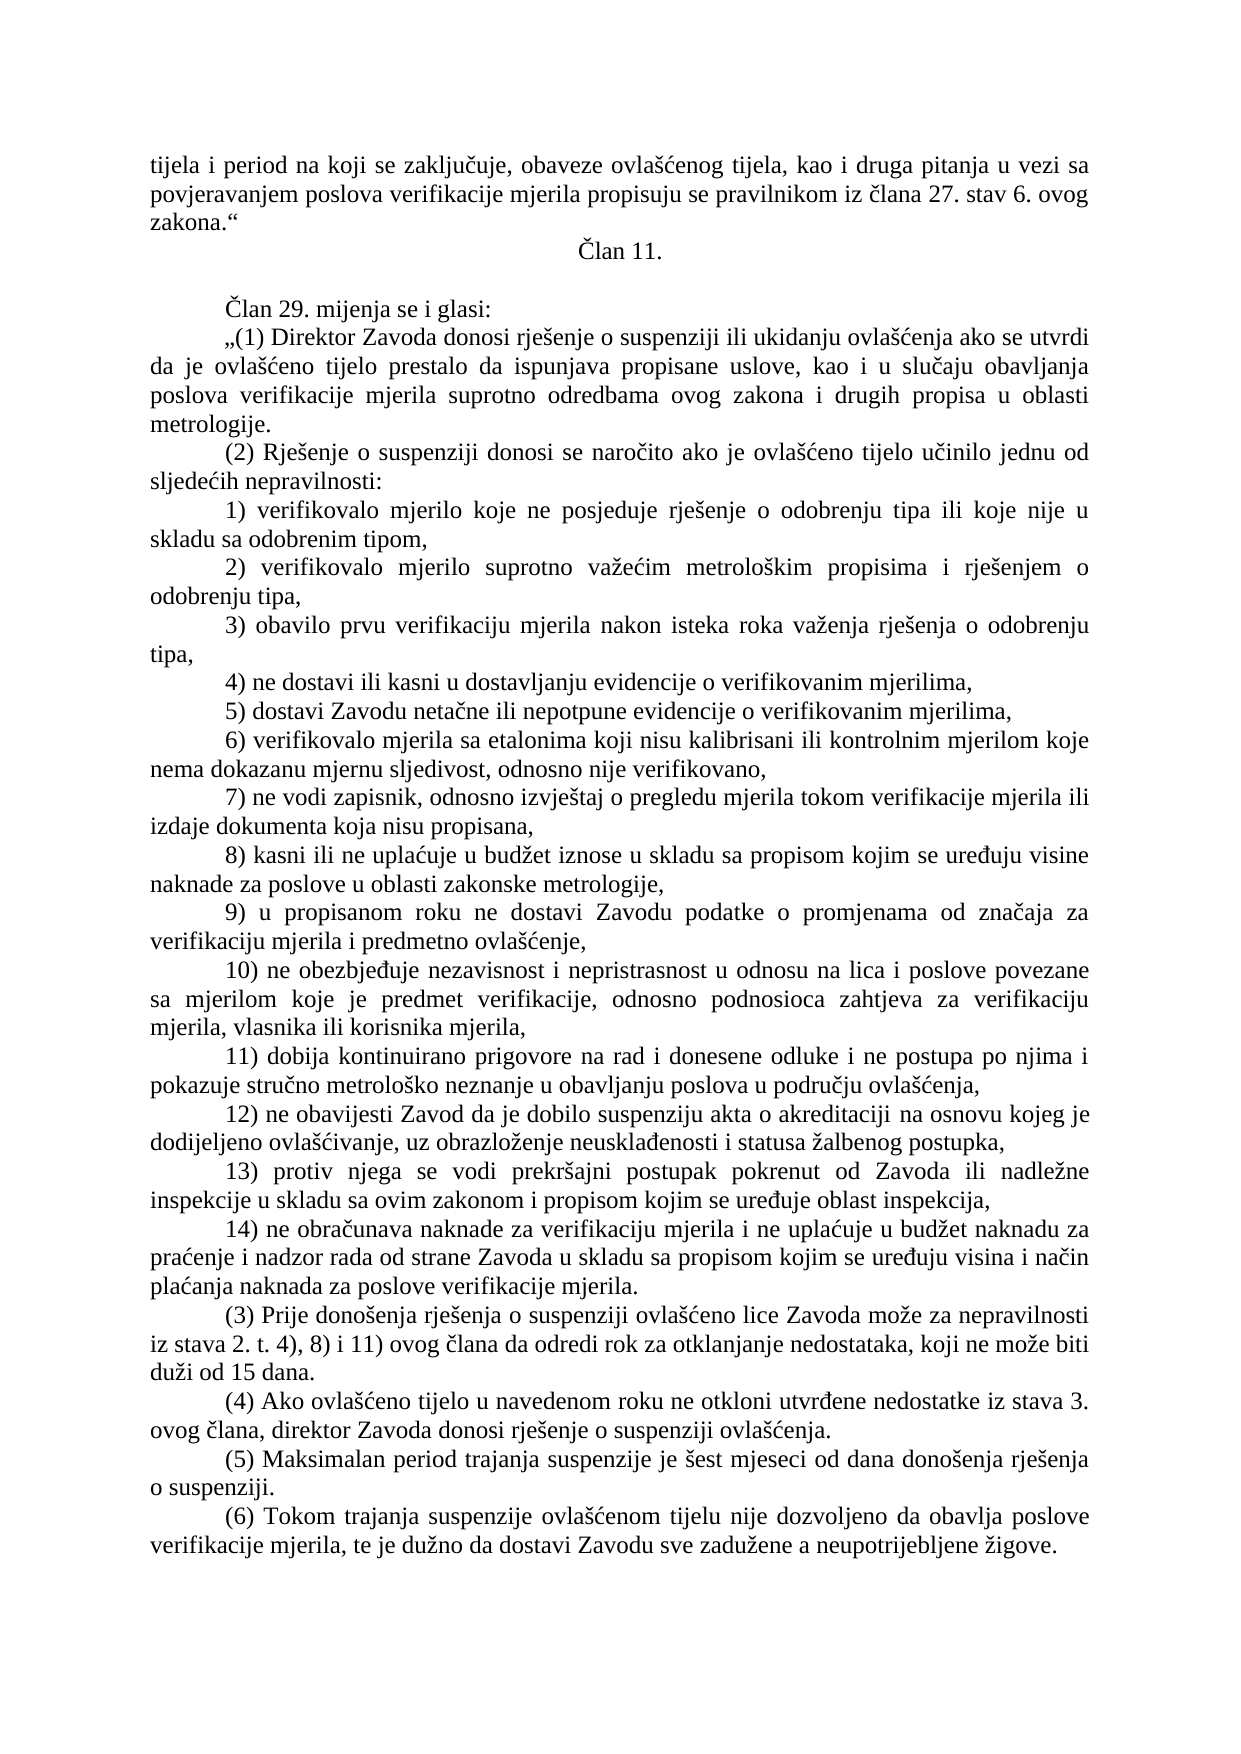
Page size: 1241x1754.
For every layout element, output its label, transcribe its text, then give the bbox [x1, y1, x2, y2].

text 8) kasni ili ne uplaćuje u budžet iznose u skladu sa propisom kojim se uređuju visine naknade za poslove u oblasti zakonske metrologije, [150, 840, 1090, 897]
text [150, 150, 1090, 236]
text (2) Rješenje o suspenziji donosi se naročito ako je ovlašćeno tijelo učinilo jednu od sljedećih nepravilnosti: [150, 437, 1090, 495]
text (4) Ako ovlašćeno tijelo u navedenom roku ne otkloni utvrđene nedostatke iz stava 3. ovog člana, direktor Zavoda donosi rješenje o suspenziji ovlašćenja. [150, 1386, 1090, 1444]
text 1) verifikovalo mjerilo koje ne posjeduje rješenje o odobrenju tipa ili koje nije u skladu sa odobrenim tipom, [150, 495, 1090, 552]
text (6) Tokom trajanja suspenzije ovlašćenom tijelu nije dozvoljeno da obavlja poslove verifikacije mjerila, te je dužno da dostavi Zavodu sve zadužene a neupotrijebljene žigove. [150, 1501, 1090, 1559]
text Član 29. mijenja se i glasi: [150, 294, 1090, 322]
text Član 11. [150, 236, 1090, 265]
text 6) verifikovalo mjerila sa etalonima koji nisu kalibrisani ili kontrolnim mjerilom koje nema dokazanu mjernu sljedivost, odnosno nije verifikovano, [150, 725, 1090, 782]
text (5) Maksimalan period trajanja suspenzije je šest mjeseci od dana donošenja rješenja o suspenziji. [150, 1444, 1090, 1501]
text 2) verifikovalo mjerilo suprotno važećim metrološkim propisima i rješenjem o odobrenju tipa, [150, 552, 1090, 610]
text 13) protiv njega se vodi prekršajni postupak pokrenut od Zavoda ili nadležne inspekcije u skladu sa ovim zakonom i propisom kojim se uređuje oblast inspekcija, [150, 1156, 1090, 1214]
text 7) ne vodi zapisnik, odnosno izvještaj o pregledu mjerila tokom verifikacije mjerila ili izdaje dokumenta koja nisu propisana, [150, 782, 1090, 840]
text 9) u propisanom roku ne dostavi Zavodu podatke o promjenama od značaja za verifikaciju mjerila i predmetno ovlašćenje, [150, 897, 1090, 955]
text 3) obavilo prvu verifikaciju mjerila nakon isteka roka važenja rješenja o odobrenju tipa, [150, 610, 1090, 667]
text 4) ne dostavi ili kasni u dostavljanju evidencije o verifikovanim mjerilima, [150, 667, 1090, 696]
text 10) ne obezbjeđuje nezavisnost i nepristrasnost u odnosu na lica i poslove povezane sa mjerilom koje je predmet verifikacije, odnosno podnosioca zahtjeva za verifikaciju mjerila, vlasnika ili korisnika mjerila, [150, 955, 1090, 1041]
text (3) Prije donošenja rješenja o suspenziji ovlašćeno lice Zavoda može za nepravilnosti iz stava 2. t. 4), 8) i 11) ovog člana da odredi rok za otklanjanje nedostataka, koji ne može biti duži od 15 dana. [150, 1300, 1090, 1386]
text 11) dobija kontinuirano prigovore na rad i donesene odluke i ne postupa po njima i pokazuje stručno metrološko neznanje u obavljanju poslova u području ovlašćenja, [150, 1041, 1090, 1099]
text 12) ne obavijesti Zavod da je dobilo suspenziju akta o akreditaciji na osnovu kojeg je dodijeljeno ovlašćivanje, uz obrazloženje neusklađenosti i statusa žalbenog postupka, [150, 1099, 1090, 1156]
text 14) ne obračunava naknade za verifikaciju mjerila i ne uplaćuje u budžet naknadu za praćenje i nadzor rada od strane Zavoda u skladu sa propisom kojim se uređuju visina i način plaćanja naknada za poslove verifikacije mjerila. [150, 1214, 1090, 1300]
text „(1) Direktor Zavoda donosi rješenje o suspenziji ili ukidanju ovlašćenja ako se utvrdi da je ovlašćeno tijelo prestalo da ispunjava propisane uslove, kao i u slučaju obavljanja poslova verifikacije mjerila suprotno odredbama ovog zakona i drugih propisa u oblasti metrologije. [150, 322, 1090, 437]
text 5) dostavi Zavodu netačne ili nepotpune evidencije o verifikovanim mjerilima, [150, 696, 1090, 725]
